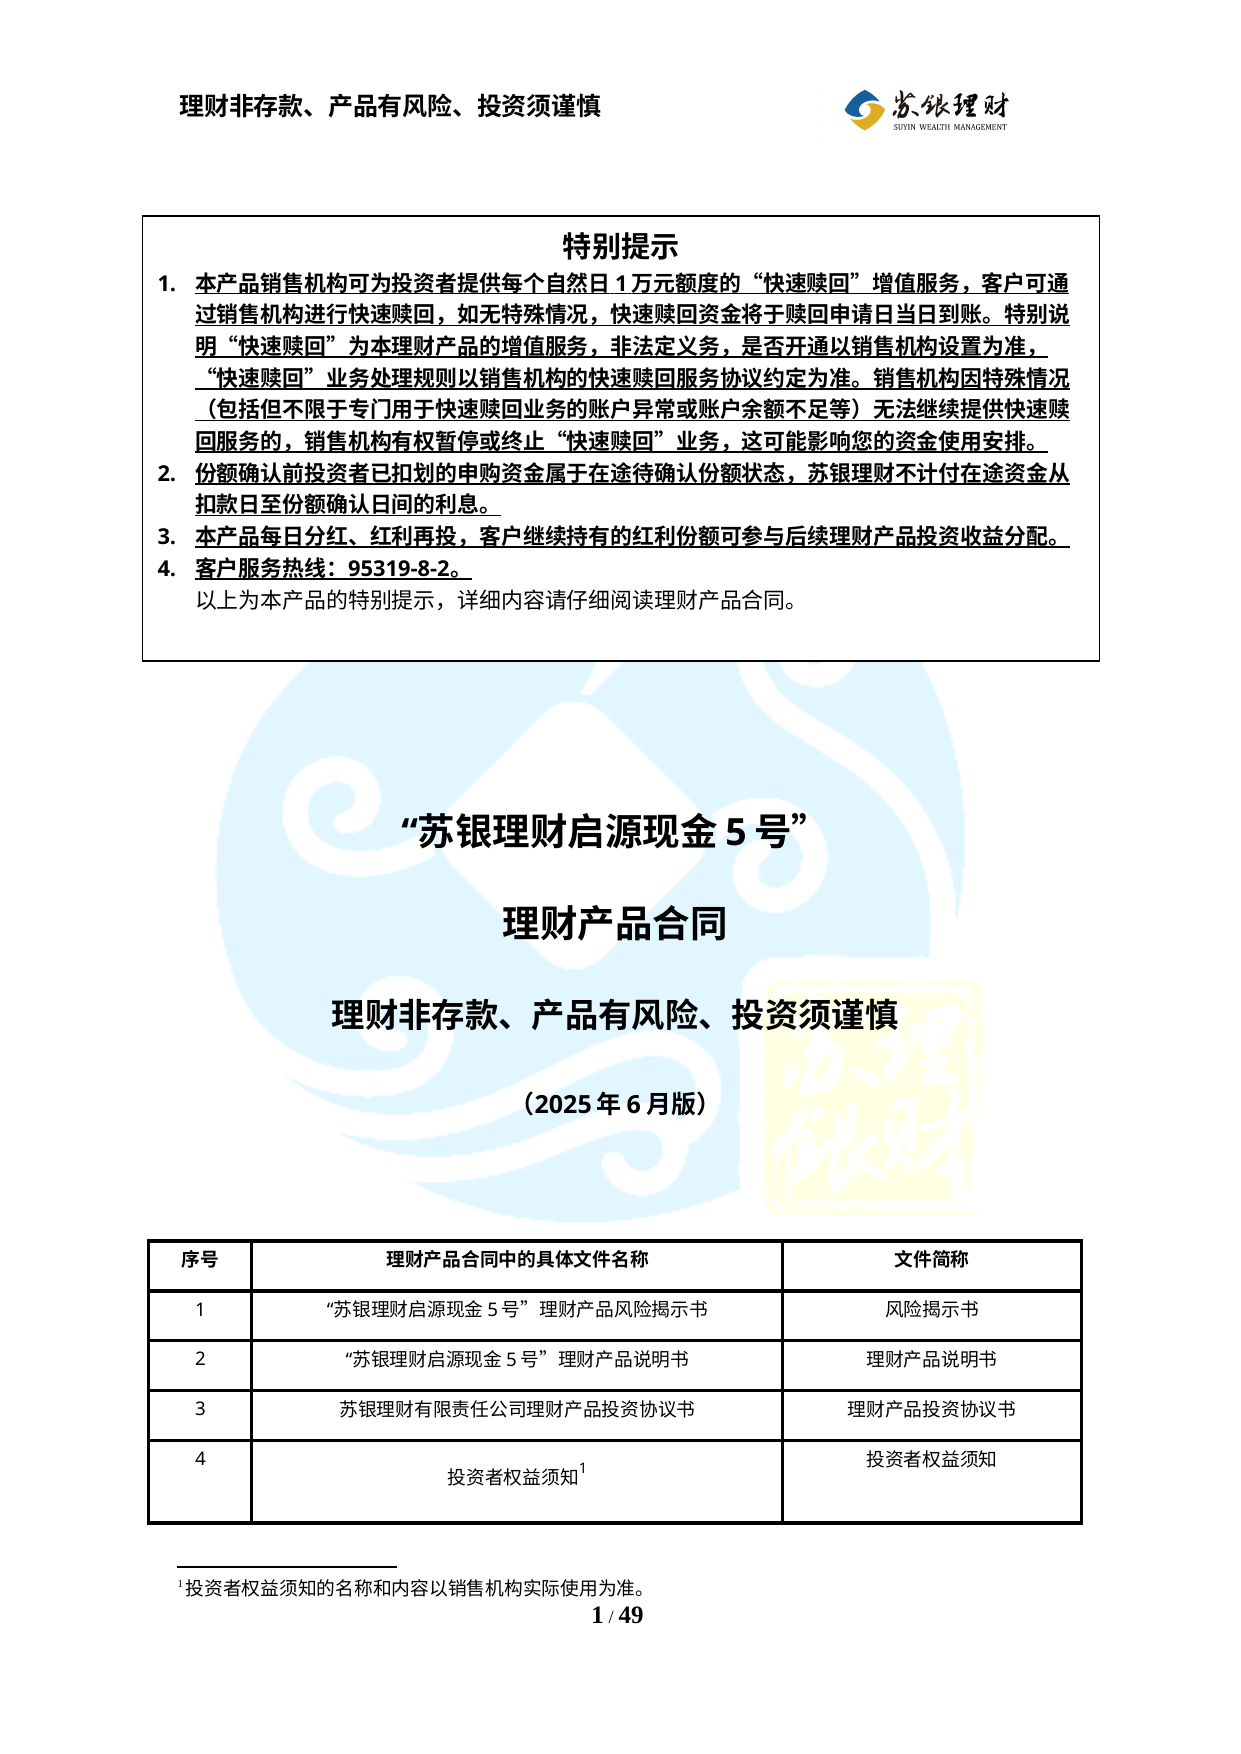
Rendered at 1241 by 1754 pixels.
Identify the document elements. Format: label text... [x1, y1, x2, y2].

text 理财非存款、产品有风险、投资须谨慎 [177, 981, 1053, 1046]
table_cell 投资者权益须知 [784, 1442, 1080, 1521]
table_cell 理财产品说明书 [784, 1342, 1080, 1389]
table_cell 风险揭示书 [784, 1293, 1080, 1339]
table_cell “苏银理财启源现金5号”理财产品说明书 [253, 1342, 781, 1389]
table_header 序号 [150, 1243, 250, 1289]
table_cell 1 [150, 1293, 250, 1339]
text （2025年6月版） [177, 1070, 1053, 1135]
table_cell 2 [150, 1342, 250, 1389]
table_header 理财产品合同中的具体文件名称 [253, 1243, 781, 1289]
text 理财产品合同 [177, 889, 1053, 954]
table_cell 3 [150, 1392, 250, 1439]
table_cell 4 [150, 1442, 250, 1521]
table_cell 投资者权益须知 [253, 1442, 781, 1521]
table_cell 理财产品投资协议书 [784, 1392, 1080, 1439]
table_cell “苏银理财启源现金5号”理财产品风险揭示书 [253, 1293, 781, 1339]
text “苏银理财启源现金5号” [177, 797, 1053, 862]
table_cell 苏银理财有限责任公司理财产品投资协议书 [253, 1392, 781, 1439]
picture [820, 73, 1039, 143]
table_header 文件简称 [784, 1243, 1080, 1289]
